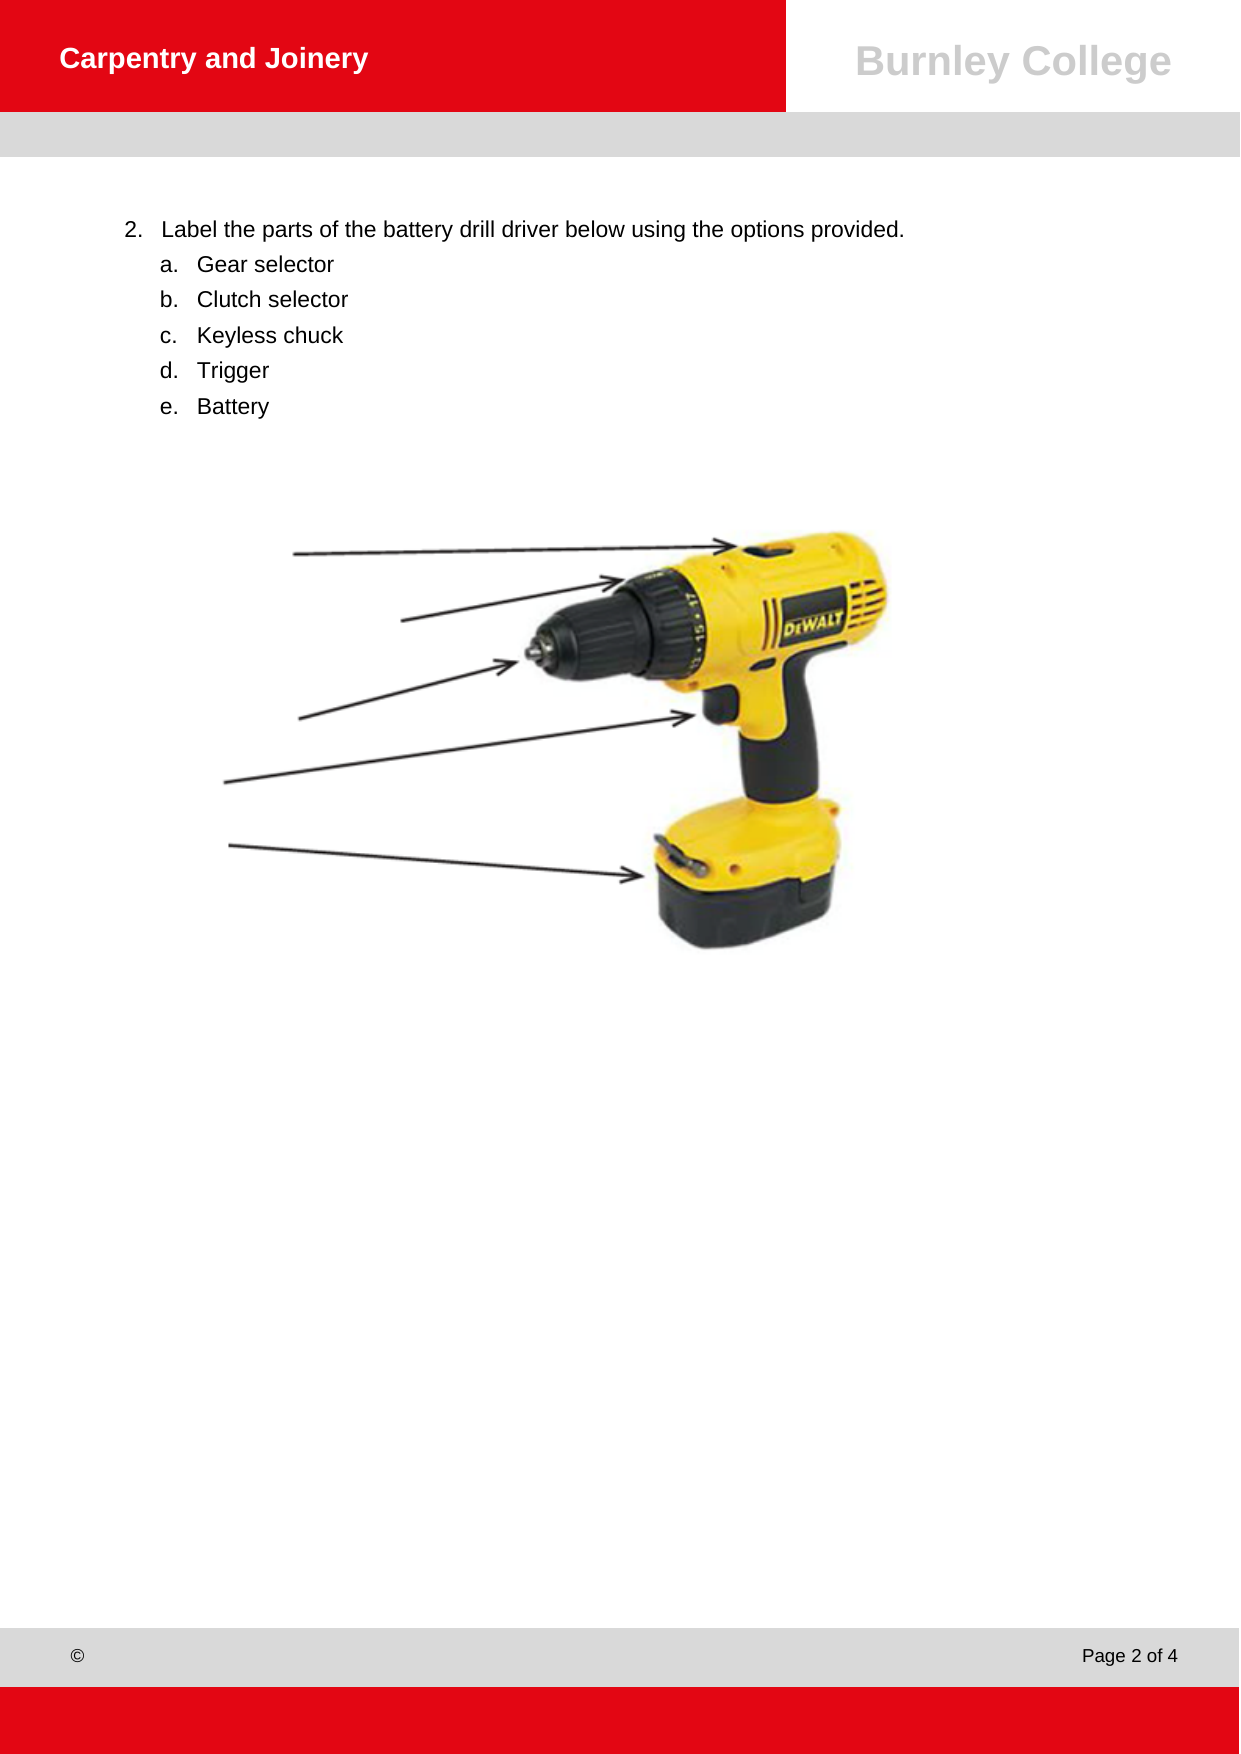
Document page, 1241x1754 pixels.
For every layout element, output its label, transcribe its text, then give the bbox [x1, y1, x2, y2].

list Label the parts of the battery drill driver below using the options provided. [124, 215, 1116, 242]
picture [124, 525, 909, 965]
list Battery [159, 392, 1116, 419]
list Trigger [159, 357, 1116, 384]
list Clutch selector [159, 286, 1116, 313]
list Gear selector [159, 251, 1116, 278]
list Keyless chuck [159, 322, 1116, 349]
